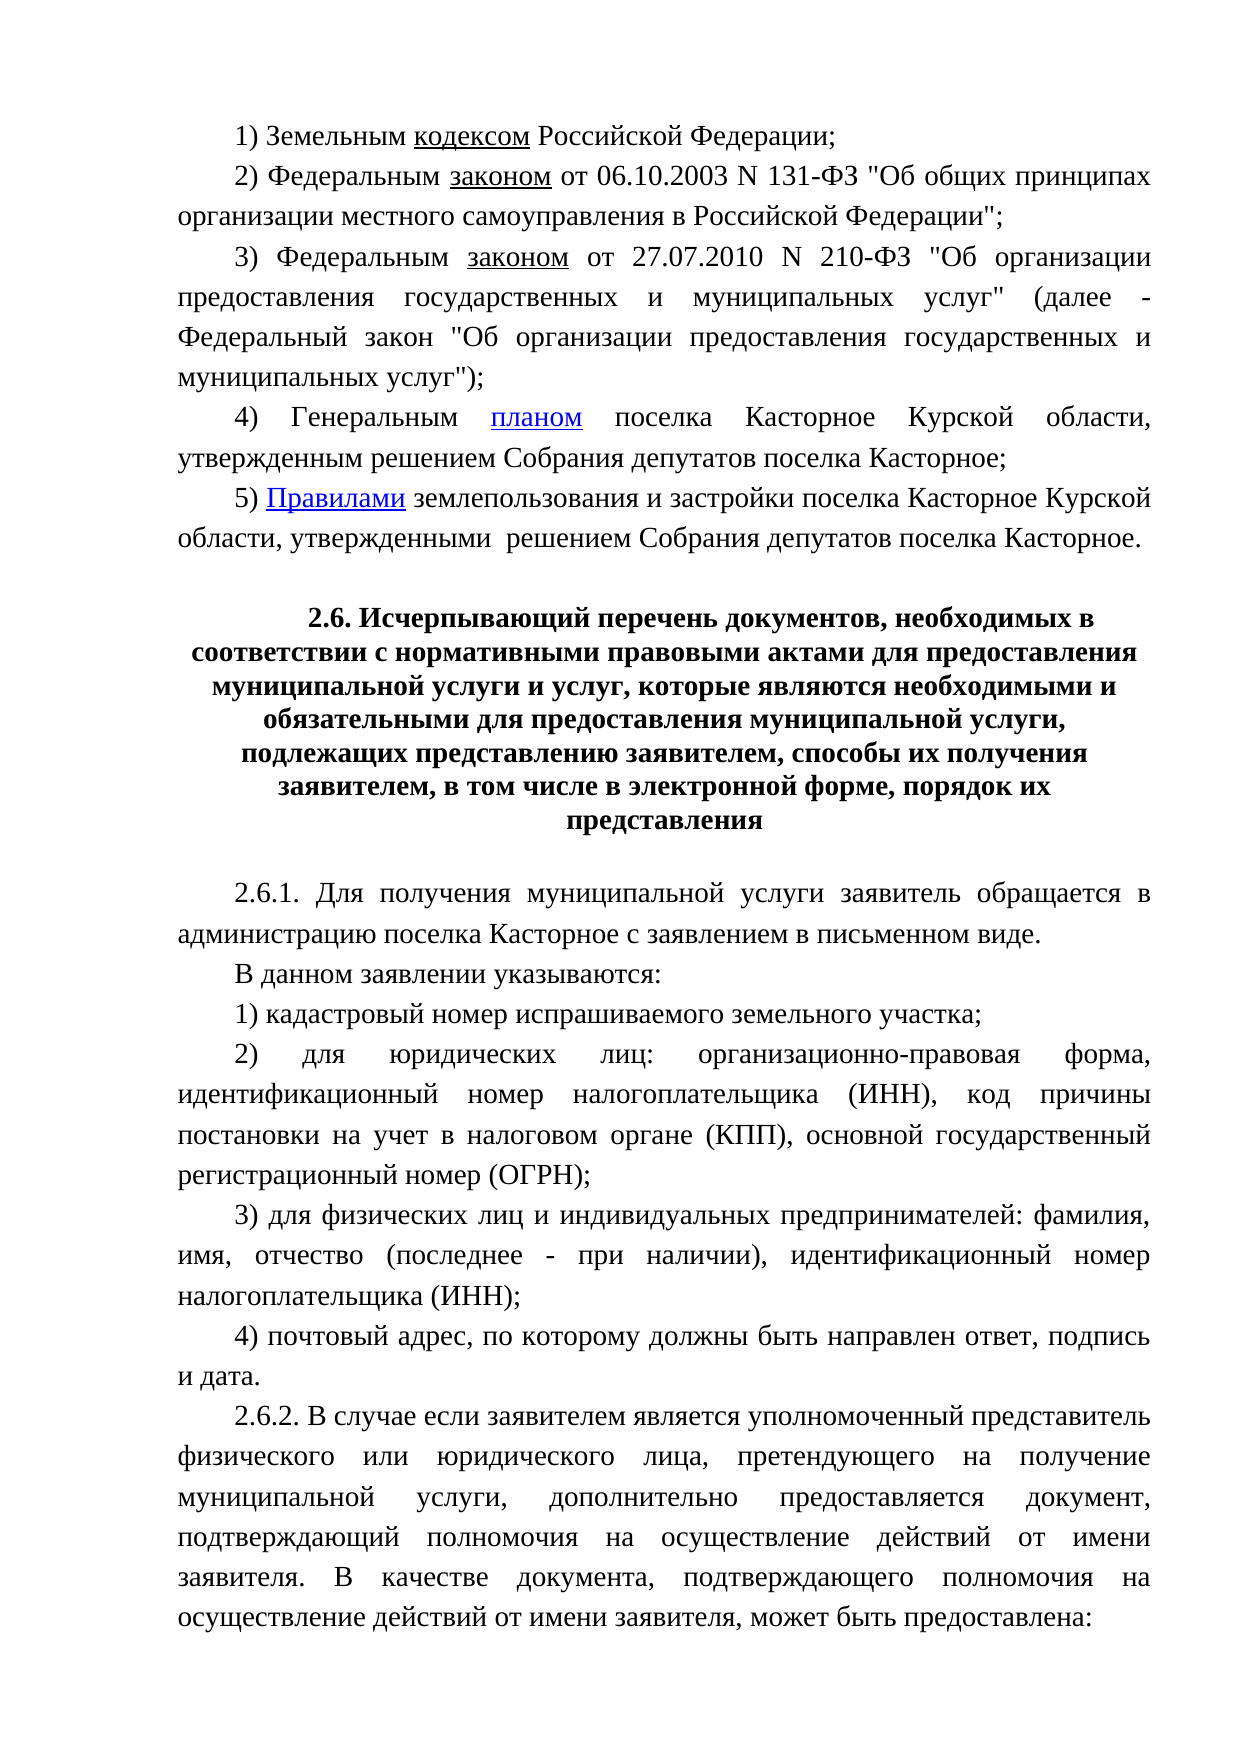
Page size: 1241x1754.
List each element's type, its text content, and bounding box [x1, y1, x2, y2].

text 1) кадастровый номер испрашиваемого земельного участка; [177, 996, 1152, 1030]
text 2) для юридических лиц: организационно-правовая форма, идентификационный номер налогоплательщика (ИНН), код причины постановки на учет в налоговом органе (КПП), основной государственный регистрационный номер (ОГРН); [177, 1036, 1152, 1191]
text В данном заявлении указываются: [177, 956, 1152, 989]
text 2.6. Исчерпывающий перечень документов, необходимых в соответствии с нормативными правовыми актами для предоставления муниципальной услуги и услуг, которые являются необходимыми и обязательными для предоставления муниципальной услуги, подлежащих представлению заявителем, способы их получения заявителем, в том числе в электронной форме, порядок их представления [177, 601, 1152, 835]
text 3) Федеральным законом от 27.07.2010 N 210-ФЗ "Об организации предоставления государственных и муниципальных услуг" (далее - Федеральный закон "Об организации предоставления государственных и муниципальных услуг"); [177, 239, 1152, 393]
text 2.6.1. Для получения муниципальной услуги заявитель обращается в администрацию поселка Касторное с заявлением в письменном виде. [177, 876, 1152, 949]
text 3) для физических лиц и индивидуальных предпринимателей: фамилия, имя, отчество (последнее - при наличии), идентификационный номер налогоплательщика (ИНН); [177, 1197, 1152, 1311]
text 2.6.2. В случае если заявителем является уполномоченный представитель физического или юридического лица, претендующего на получение муниципальной услуги, дополнительно предоставляется документ, подтверждающий полномочия на осуществление действий от имени заявителя. В качестве документа, подтверждающего полномочия на осуществление действий от имени заявителя, может быть предоставлена: [177, 1398, 1152, 1633]
text 1) Земельным кодексом Российской Федерации; [177, 118, 1152, 152]
text 5) Правилами землепользования и застройки поселка Касторное Курской области, утвержденными решением Собрания депутатов поселка Касторное. [177, 480, 1152, 554]
text 4) Генеральным планом поселка Касторное Курской области, утвержденным решением Собрания депутатов поселка Касторное; [177, 399, 1152, 473]
text 4) почтовый адрес, по которому должны быть направлен ответ, подпись и дата. [177, 1318, 1152, 1392]
text 2) Федеральным законом от 06.10.2003 N 131-ФЗ "Об общих принципах организации местного самоуправления в Российской Федерации"; [177, 158, 1152, 232]
